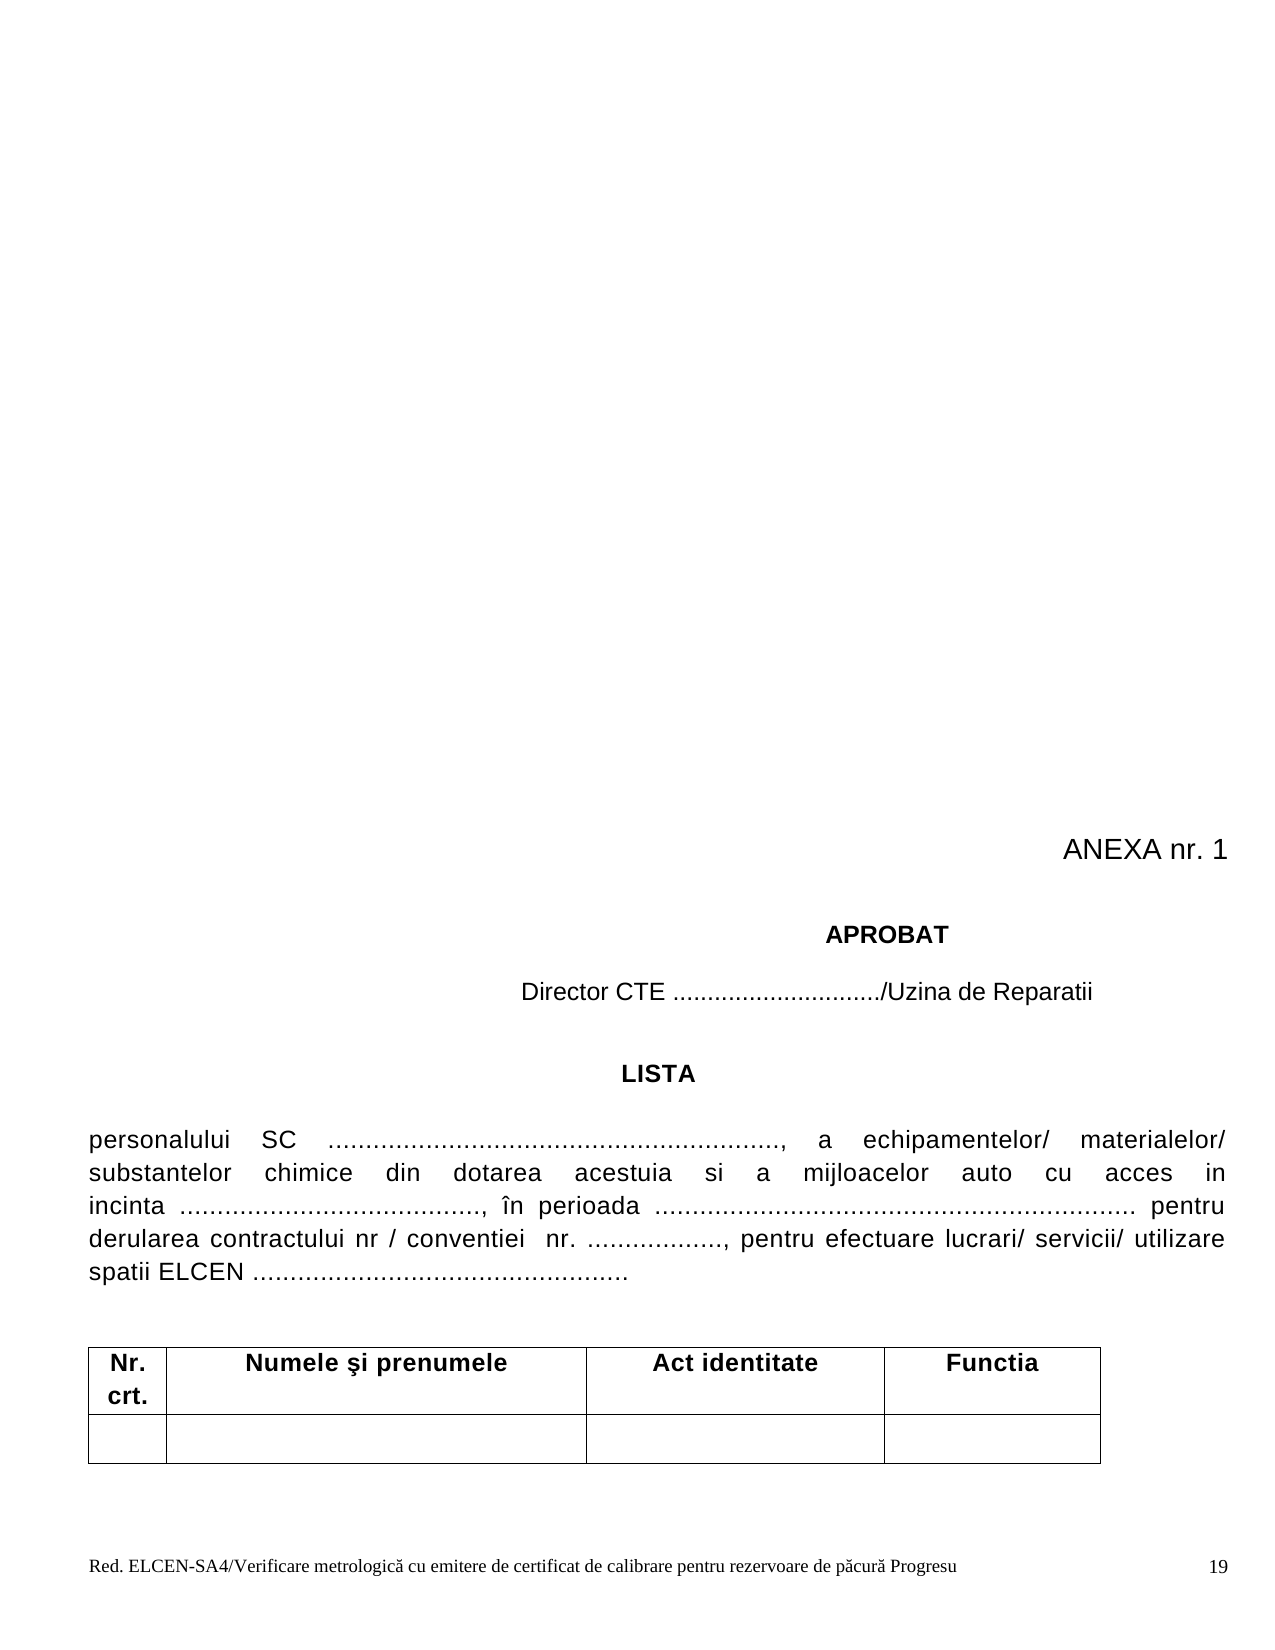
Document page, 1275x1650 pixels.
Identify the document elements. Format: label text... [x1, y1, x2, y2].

table_header Functia [885, 1348, 1100, 1413]
table_cell [587, 1415, 884, 1463]
text Director CTE ............................../Uzina de Reparatii [89, 977, 1228, 1006]
table_cell [167, 1415, 586, 1463]
table_header Act identitate [587, 1348, 884, 1413]
text personalului SC ............................................................, a echipamentelor/ materialelor/ substantelor chimice din dotarea acestuia si a mijloacelor auto cu acces in incinta ........................................, în perioada ................................................................ pentru derularea contractului nr / conventiei nr. .................., pentru efectuare lucrari/ servicii/ utilizare spatii ELCEN .................................................. [89, 1125, 1228, 1286]
table_header Nr. crt. [89, 1348, 166, 1413]
table_cell [89, 1415, 166, 1463]
text LISTA [89, 1059, 1228, 1088]
text ANEXA nr. 1 [89, 832, 1228, 865]
table_cell [885, 1415, 1100, 1463]
text APROBAT [89, 920, 1228, 948]
table_header Numele şi prenumele [167, 1348, 586, 1413]
